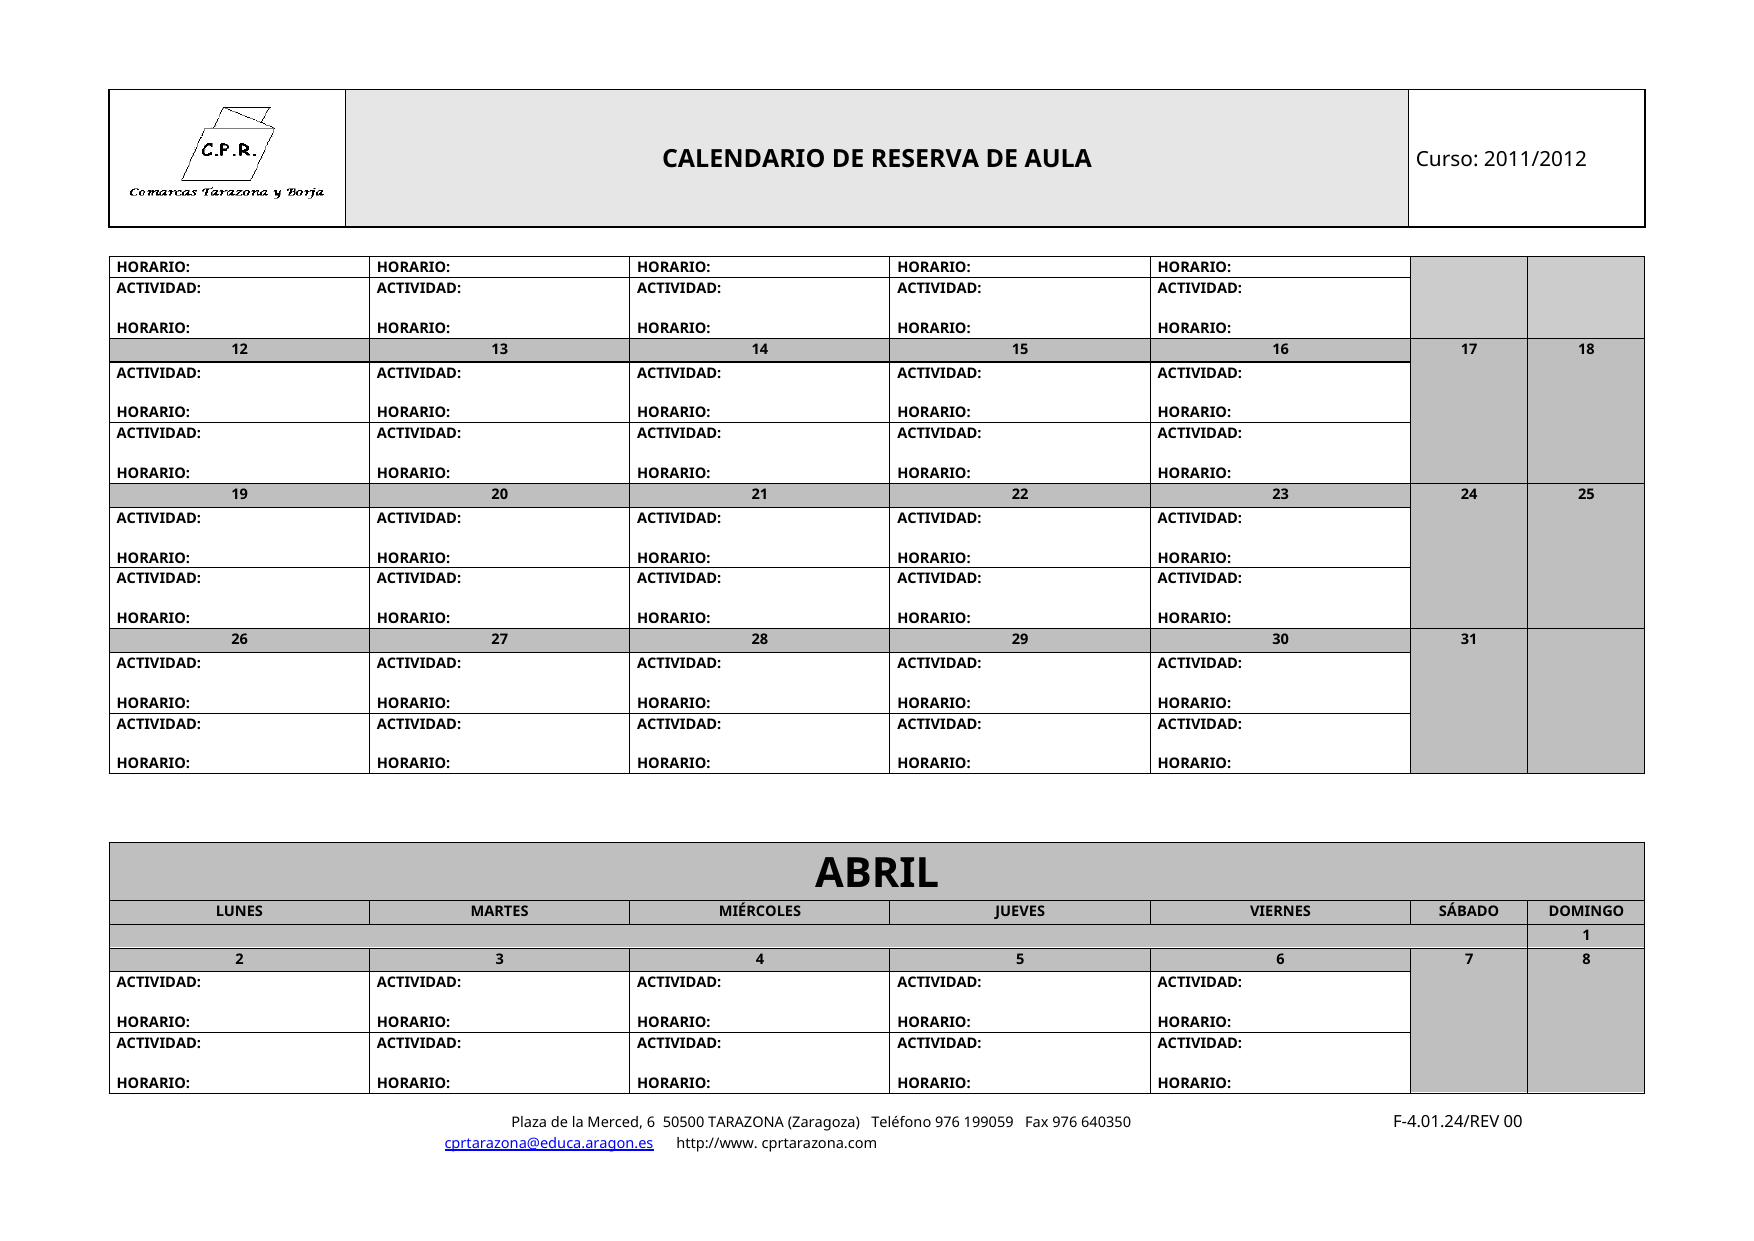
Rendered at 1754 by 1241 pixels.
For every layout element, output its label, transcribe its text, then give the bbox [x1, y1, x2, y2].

table_cell 23 [1151, 484, 1410, 507]
table_cell ACTIVIDAD: HORARIO: [1151, 568, 1410, 628]
table_cell 4 [630, 949, 889, 971]
table_cell ACTIVIDAD: HORARIO: [370, 653, 629, 712]
table_cell 2 [110, 949, 369, 971]
table_cell ACTIVIDAD: HORARIO: [630, 278, 889, 338]
table_cell ACTIVIDAD: HORARIO: [630, 568, 889, 628]
table_cell ACTIVIDAD: HORARIO: [370, 423, 629, 483]
table_cell ACTIVIDAD: HORARIO: [110, 714, 369, 773]
table_cell ACTIVIDAD: HORARIO: [1151, 714, 1410, 773]
table_cell 27 [370, 629, 629, 652]
table_cell ACTIVIDAD: HORARIO: [110, 423, 369, 483]
table_cell ACTIVIDAD: HORARIO: [890, 714, 1150, 773]
table_cell ACTIVIDAD: HORARIO: [1151, 278, 1410, 338]
table_cell ACTIVIDAD: HORARIO: [110, 363, 369, 422]
table_cell ACTIVIDAD: HORARIO: [110, 1033, 369, 1092]
table_cell ACTIVIDAD: HORARIO: [370, 363, 629, 422]
table_cell ACTIVIDAD: HORARIO: [890, 278, 1150, 338]
table_cell ACTIVIDAD: HORARIO: [370, 714, 629, 773]
table_cell ACTIVIDAD: HORARIO: [890, 508, 1150, 567]
table_cell 18 [1528, 339, 1644, 483]
table_cell MARTES [370, 901, 629, 924]
table_cell [110, 925, 1527, 947]
table_cell ACTIVIDAD: HORARIO: [1151, 1033, 1410, 1092]
table_cell ACTIVIDAD: HORARIO: [890, 257, 1150, 277]
table_cell ACTIVIDAD: HORARIO: [630, 508, 889, 567]
table_cell ACTIVIDAD: HORARIO: [630, 257, 889, 277]
table_cell ACTIVIDAD: HORARIO: [110, 972, 369, 1032]
table_cell ACTIVIDAD: HORARIO: [1151, 972, 1410, 1032]
table_cell ACTIVIDAD: HORARIO: [630, 972, 889, 1032]
table_cell 15 [890, 339, 1150, 361]
table_cell SÁBADO [1411, 901, 1527, 924]
table_cell 16 [1151, 339, 1410, 361]
table_cell 25 [1528, 484, 1644, 628]
table_cell ACTIVIDAD: HORARIO: [110, 257, 369, 277]
table_cell ACTIVIDAD: HORARIO: [890, 363, 1150, 422]
table_cell 26 [110, 629, 369, 652]
table_cell 12 [110, 339, 369, 361]
table_cell ACTIVIDAD: HORARIO: [630, 714, 889, 773]
table_cell ACTIVIDAD: HORARIO: [1151, 423, 1410, 483]
table_cell ACTIVIDAD: HORARIO: [1151, 508, 1410, 567]
table_cell ACTIVIDAD: HORARIO: [110, 278, 369, 338]
table_cell JUEVES [890, 901, 1150, 924]
table_cell 28 [630, 629, 889, 652]
table_cell 17 [1411, 339, 1527, 483]
table_cell ACTIVIDAD: HORARIO: [110, 568, 369, 628]
table_cell 30 [1151, 629, 1410, 652]
table_cell 1 [1528, 925, 1644, 947]
table_cell ACTIVIDAD: HORARIO: [1151, 363, 1410, 422]
table_cell 8 [1528, 949, 1644, 1092]
table_cell 13 [370, 339, 629, 361]
table_cell 20 [370, 484, 629, 507]
table_cell ACTIVIDAD: HORARIO: [110, 653, 369, 712]
table_cell ACTIVIDAD: HORARIO: [890, 568, 1150, 628]
table_cell ACTIVIDAD: HORARIO: [110, 508, 369, 567]
table_cell 24 [1411, 484, 1527, 628]
table_cell 22 [890, 484, 1150, 507]
table_cell LUNES [110, 901, 369, 924]
table_cell ACTIVIDAD: HORARIO: [890, 423, 1150, 483]
table_cell ACTIVIDAD: HORARIO: [1151, 653, 1410, 712]
table_cell 19 [110, 484, 369, 507]
table_cell ACTIVIDAD: HORARIO: [370, 1033, 629, 1092]
table_cell MIÉRCOLES [630, 901, 889, 924]
table_cell ACTIVIDAD: HORARIO: [630, 653, 889, 712]
table_cell [1528, 629, 1644, 773]
table_cell ACTIVIDAD: HORARIO: [890, 653, 1150, 712]
table_cell 31 [1411, 629, 1527, 773]
table_cell ACTIVIDAD: HORARIO: [370, 257, 629, 277]
table_cell ACTIVIDAD: HORARIO: [630, 363, 889, 422]
table_cell ACTIVIDAD: HORARIO: [630, 423, 889, 483]
table_cell 5 [890, 949, 1150, 971]
table_cell ACTIVIDAD: HORARIO: [890, 1033, 1150, 1092]
table_cell 14 [630, 339, 889, 361]
table_cell 6 [1151, 949, 1410, 971]
table_cell 3 [370, 949, 629, 971]
table_cell ACTIVIDAD: HORARIO: [370, 972, 629, 1032]
picture [121, 102, 334, 202]
table_cell ACTIVIDAD: HORARIO: [370, 568, 629, 628]
table_cell ACTIVIDAD: HORARIO: [1151, 257, 1410, 277]
table_cell ACTIVIDAD: HORARIO: [630, 1033, 889, 1092]
table_cell ACTIVIDAD: HORARIO: [890, 972, 1150, 1032]
table_cell ACTIVIDAD: HORARIO: [370, 508, 629, 567]
table_cell ACTIVIDAD: HORARIO: [370, 278, 629, 338]
table_header ABRIL [110, 843, 1644, 900]
table_cell 29 [890, 629, 1150, 652]
table_cell 7 [1411, 949, 1527, 1092]
table_cell 21 [630, 484, 889, 507]
table_cell VIERNES [1151, 901, 1410, 924]
table_cell DOMINGO [1528, 901, 1644, 924]
